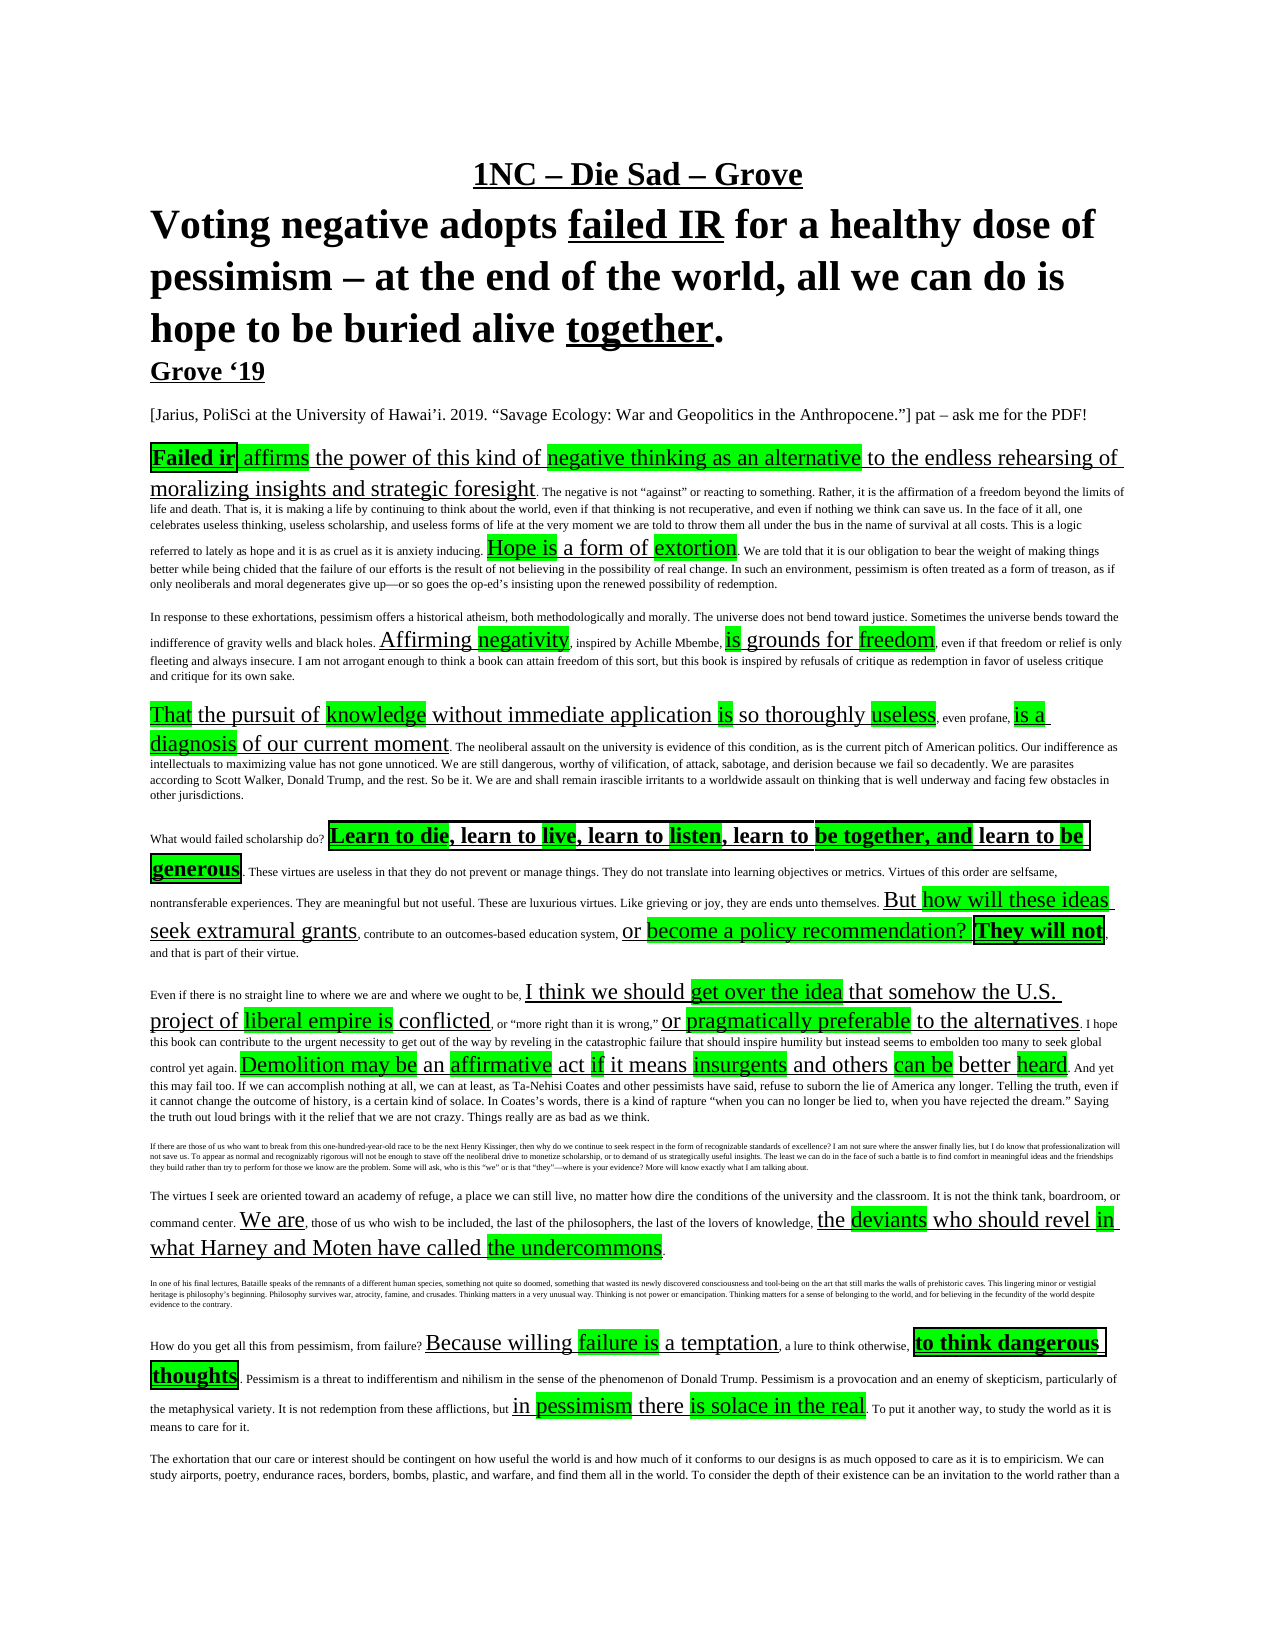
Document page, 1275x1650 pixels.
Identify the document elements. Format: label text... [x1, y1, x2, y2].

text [150, 1452, 1125, 1482]
subtitle 1NC – Die Sad – Grove [150, 154, 1125, 192]
text What would failed scholarship do? Learn to die, learn to live, learn to listen, learn to be together, and learn to be generous. These virtues are useless in that they do not prevent or manage things. They do not translate into learning objectives or metrics. Virtues of this order are selfsame, nontransferable experiences. They are meaningful but not useful. These are luxurious virtues. Like grieving or joy, they are ends unto themselves. But how will these ideas seek extramural grants, contribute to an outcomes-based education system, or become a policy recommendation? They will not, and that is part of their virtue. [150, 820, 1125, 961]
text In response to these exhortations, pessimism offers a historical atheism, both methodologically and morally. The universe does not bend toward justice. Sometimes the universe bends toward the indifference of gravity wells and black holes. Affirming negativity, inspired by Achille Mbembe, is grounds for freedom, even if that freedom or relief is only fleeting and always insecure. I am not arrogant enough to think a book can attain freedom of this sort, but this book is inspired by refusals of critique as redemption in favor of useless critique and critique for its own sake. [150, 609, 1125, 683]
text How do you get all this from pessimism, from failure? Because willing failure is a temptation, a lure to think otherwise, to think dangerous thoughts. Pessimism is a threat to indifferentism and nihilism in the sense of the phenomenon of Donald Trump. Pessimism is a provocation and an enemy of skepticism, particularly of the metaphysical variety. It is not redemption from these afflictions, but in pessimism there is solace in the real. To put it another way, to study the world as it is means to care for it. [150, 1327, 1125, 1434]
text The virtues I seek are oriented toward an academy of refuge, a place we can still live, no matter how dire the conditions of the university and the classroom. It is not the think tank, boardroom, or command center. We are, those of us who wish to be included, the last of the philosophers, the last of the lovers of knowledge, the deviants who should revel in what Harney and Moten have called the undercommons. [150, 1189, 1125, 1260]
text Even if there is no straight line to where we are and where we ought to be, I think we should get over the idea that somehow the U.S. project of liberal empire is conflicted, or “more right than it is wrong,” or pragmatically preferable to the alternatives. I hope this book can contribute to the urgent necessity to get out of the way by reveling in the catastrophic failure that should inspire humility but instead seems to embolden too many to seek global control yet again. Demolition may be an affirmative act if it means insurgents and others can be better heard. And yet this may fail too. If we can accomplish nothing at all, we can at least, as Ta-Nehisi Coates and other pessimists have said, refuse to suborn the lie of America any longer. Telling the truth, even if it cannot change the outcome of history, is a certain kind of solace. In Coates’s words, there is a kind of rapture “when you can no longer be lied to, when you have rejected the dream.” Saying the truth out loud brings with it the relief that we are not crazy. Things really are as bad as we think. [150, 978, 1125, 1124]
text That the pursuit of knowledge without immediate application is so thoroughly useless, even profane, is a diagnosis of our current moment. The neoliberal assault on the university is evidence of this condition, as is the current pitch of American politics. Our indifference as intellectuals to maximizing value has not gone unnoticed. We are still dangerous, worthy of vilification, of attack, sabotage, and derision because we fail so decadently. We are parasites according to Scott Walker, Donald Trump, and the rest. So be it. We are and shall remain irascible irritants to a worldwide assault on thinking that is well underway and facing few obstacles in other jurisdictions. [150, 701, 1125, 802]
text Grove ‘19 [150, 355, 1125, 386]
subtitle Voting negative adopts failed IR for a healthy dose of pessimism – at the end of the world, all we can do is hope to be buried alive together. [150, 200, 1125, 351]
text [Jarius, PoliSci at the University of Hawai’i. 2019. “Savage Ecology: War and Geopolitics in the Anthropocene.”] pat – ask me for the PDF! [150, 405, 1125, 424]
text Failed ir affirms the power of this kind of negative thinking as an alternative to the endless rehearsing of moralizing insights and strategic foresight. The negative is not “against” or reacting to something. Rather, it is the affirmation of a freedom beyond the limits of life and death. That is, it is making a life by continuing to think about the world, even if that thinking is not recuperative, and even if nothing we think can save us. In the face of it all, one celebrates useless thinking, useless scholarship, and useless forms of life at the very moment we are told to throw them all under the bus in the name of survival at all costs. This is a logic referred to lately as hope and it is as cruel as it is anxiety inducing. Hope is a form of extortion. We are told that it is our obligation to bear the weight of making things better while being chided that the failure of our efforts is the result of not believing in the possibility of real change. In such an environment, pessimism is often treated as a form of treason, as if only neoliberals and moral degenerates give up—or so goes the op-ed’s insisting upon the renewed possibility of redemption. [150, 442, 1125, 592]
